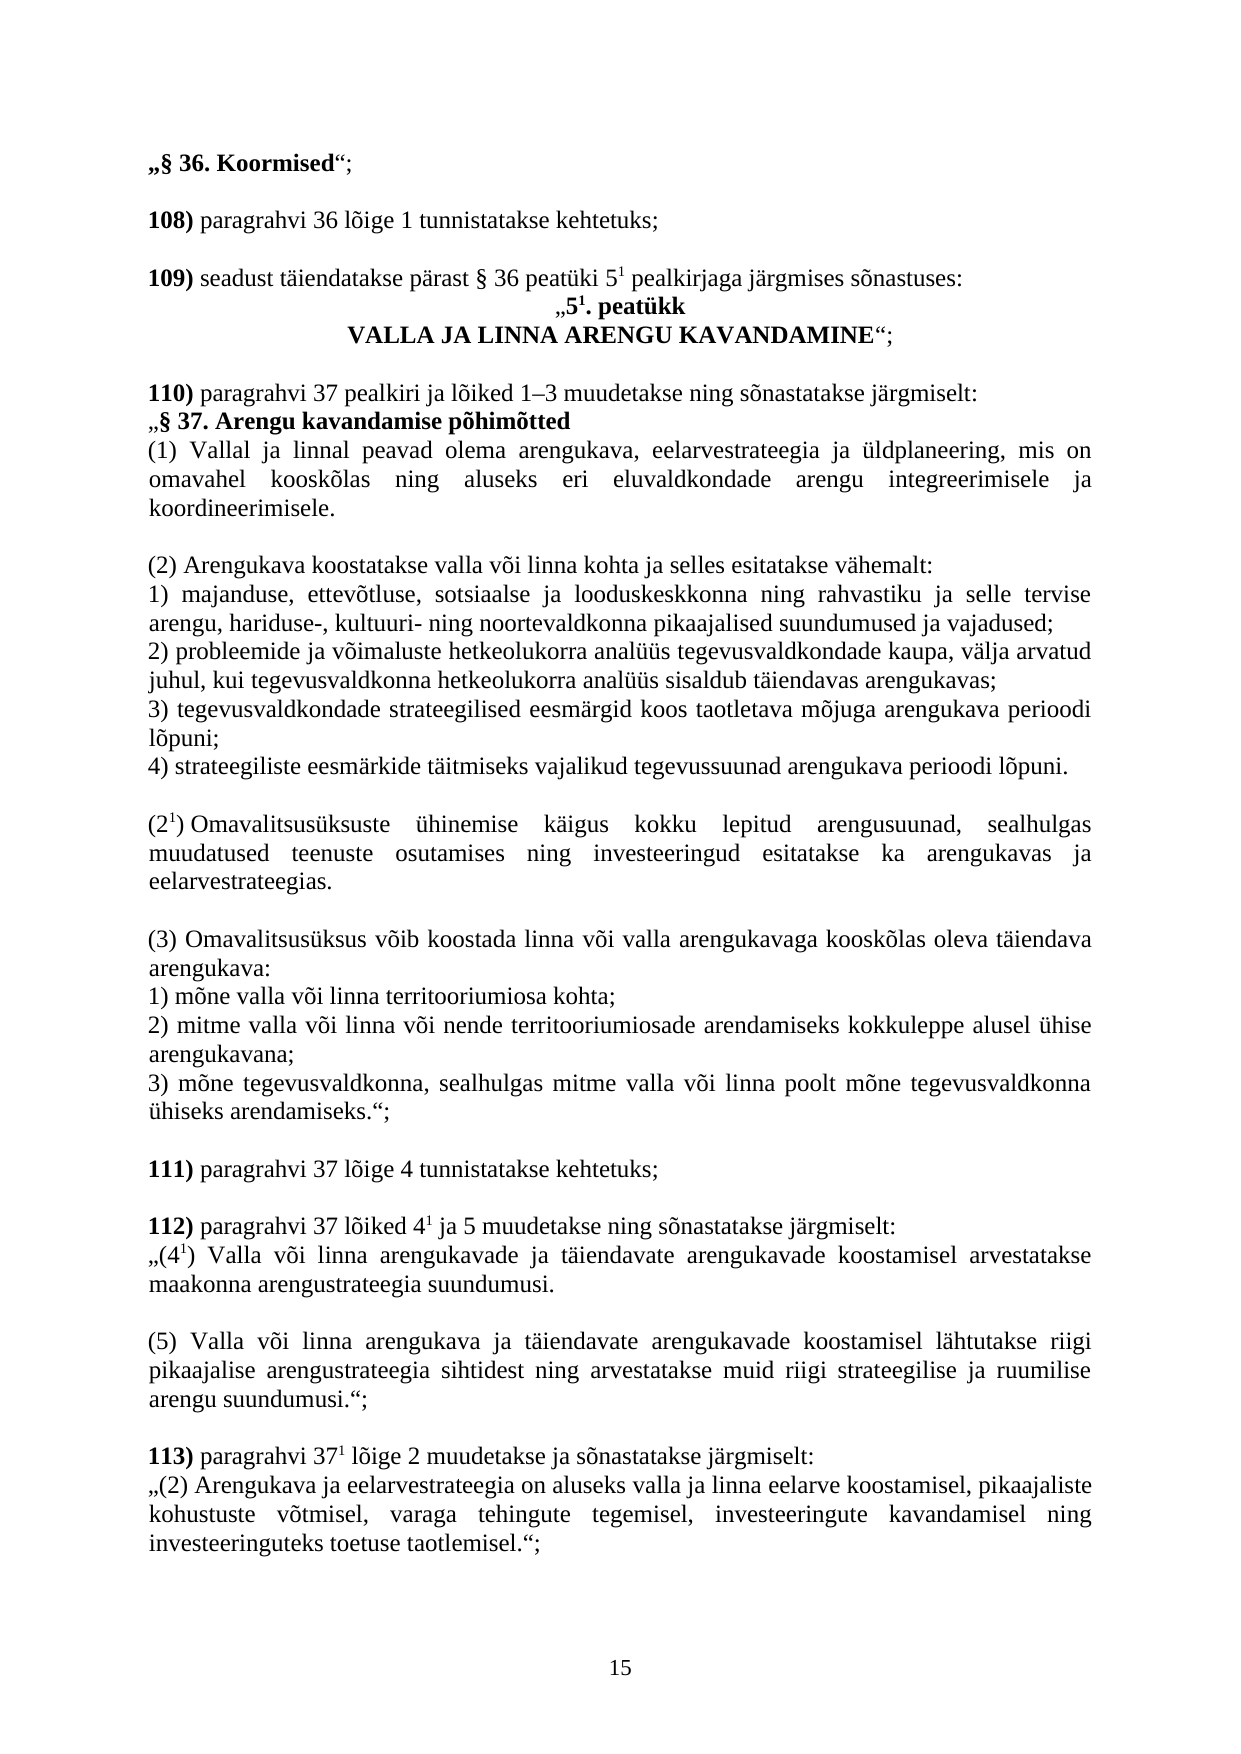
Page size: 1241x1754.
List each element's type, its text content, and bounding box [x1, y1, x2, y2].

text 3) tegevusvaldkondade strateegilised eesmärgid koos taotletava mõjuga arengukava perioodi lõpuni; [148, 694, 1092, 751]
text 109) seadust täiendatakse pärast § 36 peatüki 51 pealkirjaga järgmises sõnastuses: [148, 263, 1092, 291]
text „(2) Arengukava ja eelarvestrateegia on aluseks valla ja linna eelarve koostamisel, pikaajaliste kohustuste võtmisel, varaga tehingute tegemisel, investeeringute kavandamisel ning investeeringuteks toetuse taotlemisel.“; [148, 1470, 1092, 1556]
text (21) Omavalitsusüksuste ühinemise käigus kokku lepitud arengusuunad, sealhulgas muudatused teenuste osutamises ning investeeringud esitatakse ka arengukavas ja eelarvestrateegias. [148, 809, 1092, 895]
text (5) Valla või linna arengukava ja täiendavate arengukavade koostamisel lähtutakse riigi pikaajalise arengustrateegia sihtidest ning arvestatakse muid riigi strateegilise ja ruumilise arengu suundumusi.“; [148, 1326, 1092, 1413]
text „§ 37. Arengu kavandamise põhimõtted [148, 406, 1092, 435]
text „(41) Valla või linna arengukavade ja täiendavate arengukavade koostamisel arvestatakse maakonna arengustrateegia suundumusi. [148, 1240, 1092, 1298]
text (1) Vallal ja linnal peavad olema arengukava, eelarvestrateegia ja üldplaneering, mis on omavahel kooskõlas ning aluseks eri eluvaldkondade arengu integreerimisele ja koordineerimisele. [148, 435, 1092, 521]
text 112) paragrahvi 37 lõiked 41 ja 5 muudetakse ning sõnastatakse järgmiselt: [148, 1211, 1092, 1240]
text 4) strateegiliste eesmärkide täitmiseks vajalikud tegevussuunad arengukava perioodi lõpuni. [148, 751, 1092, 780]
text 1) mõne valla või linna territooriumiosa kohta; [148, 981, 1092, 1010]
text (2) Arengukava koostatakse valla või linna kohta ja selles esitatakse vähemalt: [148, 550, 1092, 579]
text 113) paragrahvi 371 lõige 2 muudetakse ja sõnastatakse järgmiselt: [148, 1441, 1092, 1470]
text 108) paragrahvi 36 lõige 1 tunnistatakse kehtetuks; [148, 205, 1092, 234]
text 110) paragrahvi 37 pealkiri ja lõiked 1–3 muudetakse ning sõnastatakse järgmiselt: [148, 378, 1092, 406]
text 3) mõne tegevusvaldkonna, sealhulgas mitme valla või linna poolt mõne tegevusvaldkonna ühiseks arendamiseks.“; [148, 1068, 1092, 1125]
text 2) mitme valla või linna või nende territooriumiosade arendamiseks kokkuleppe alusel ühise arengukavana; [148, 1010, 1092, 1068]
text 1) majanduse, ettevõtluse, sotsiaalse ja looduskeskkonna ning rahvastiku ja selle tervise arengu, hariduse-, kultuuri- ning noortevaldkonna pikaajalised suundumused ja vajadused; [148, 579, 1092, 636]
text 111) paragrahvi 37 lõige 4 tunnistatakse kehtetuks; [148, 1154, 1092, 1183]
text „51. peatükk [148, 291, 1092, 320]
text VALLA JA LINNA ARENGU KAVANDAMINE“; [148, 320, 1092, 349]
text „§ 36. Koormised“; [148, 148, 1092, 176]
text (3) Omavalitsusüksus võib koostada linna või valla arengukavaga kooskõlas oleva täiendava arengukava: [148, 924, 1092, 981]
text 2) probleemide ja võimaluste hetkeolukorra analüüs tegevusvaldkondade kaupa, välja arvatud juhul, kui tegevusvaldkonna hetkeolukorra analüüs sisaldub täiendavas arengukavas; [148, 636, 1092, 694]
